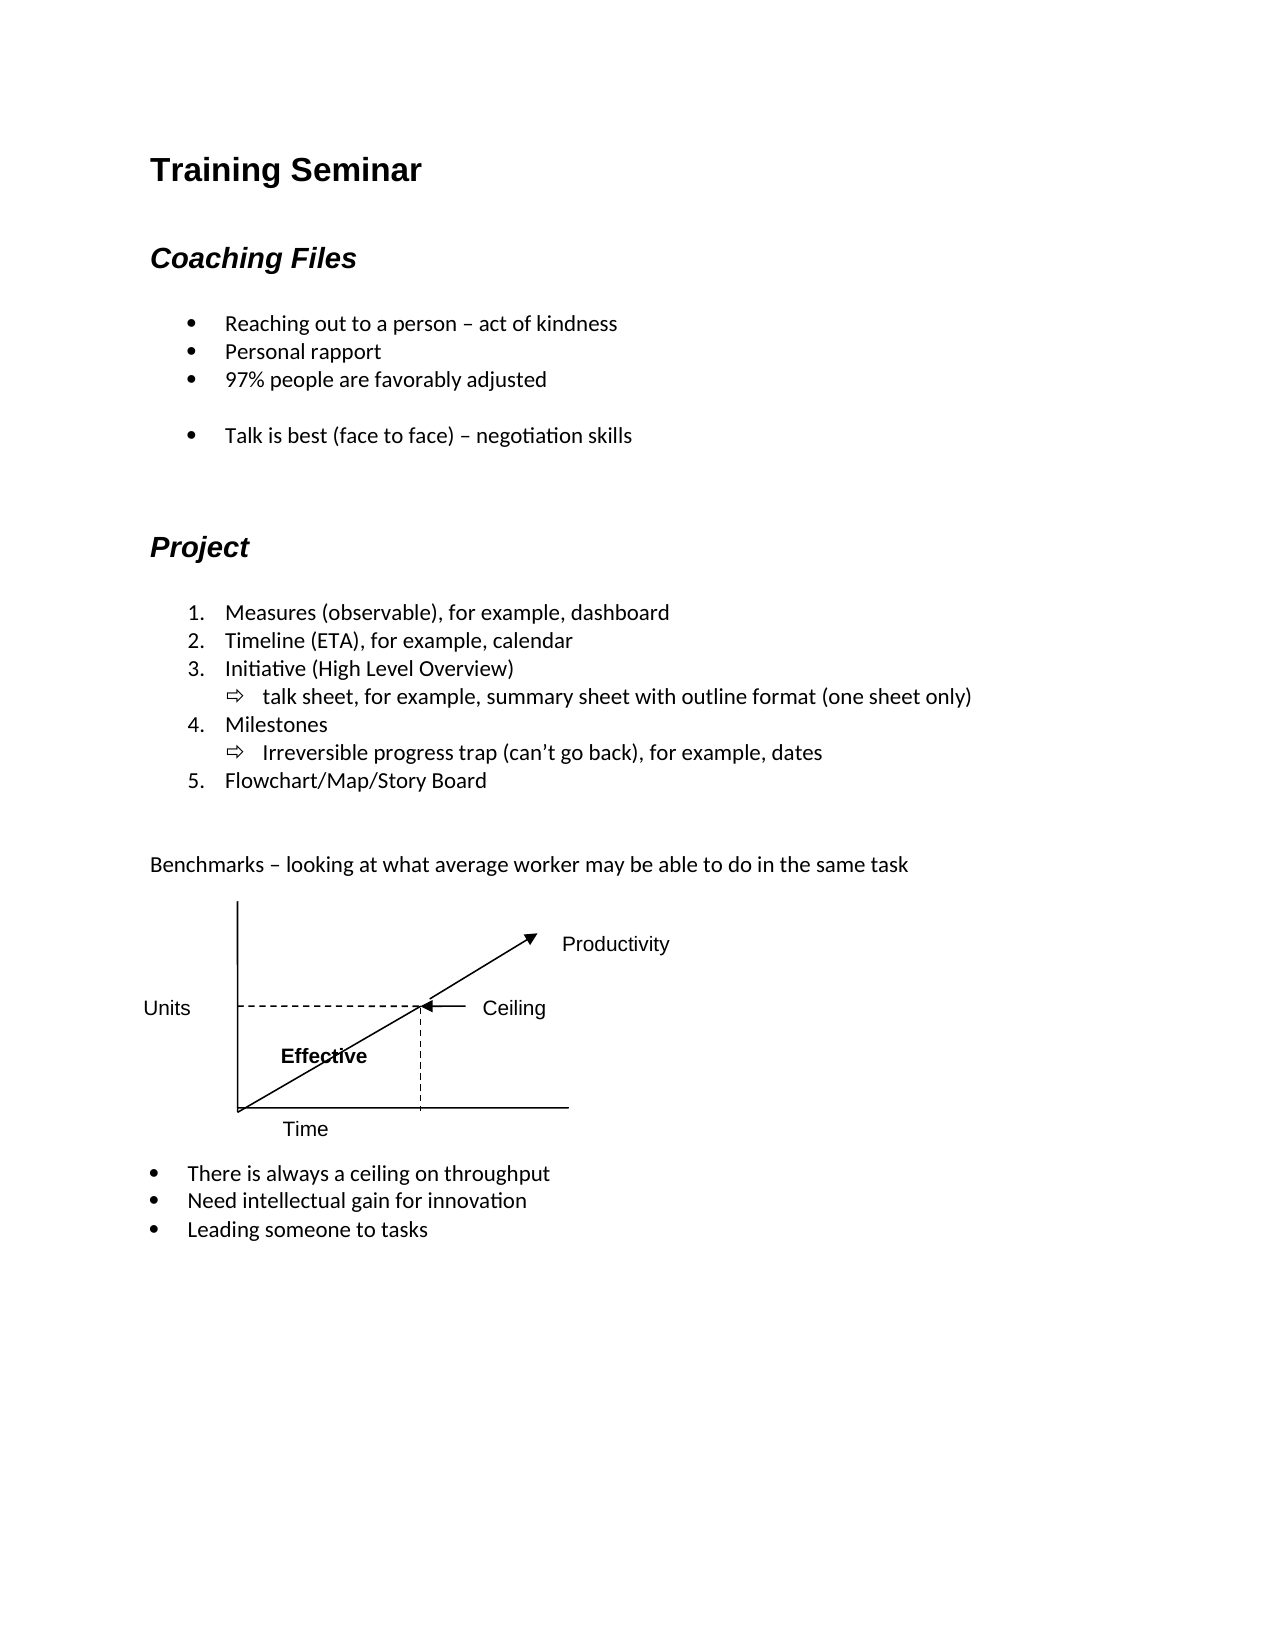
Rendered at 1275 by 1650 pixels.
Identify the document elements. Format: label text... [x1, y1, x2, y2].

list Flowchart/Map/Story Board [187, 766, 1125, 794]
subtitle Project [150, 530, 1125, 564]
subtitle Training Seminar [150, 150, 1125, 188]
list Measures (observable), for example, dashboard [187, 598, 1125, 626]
list There is always a ceiling on throughput [150, 1159, 1125, 1187]
list Initiative (High Level Overview) [187, 654, 1125, 682]
list Reaching out to a person – act of kindness [187, 309, 1125, 337]
list Milestones [187, 710, 1125, 738]
list talk sheet, for example, summary sheet with outline format (one sheet only) [225, 682, 1125, 710]
list 97% people are favorably adjusted [187, 365, 1125, 393]
list Personal rapport [187, 337, 1125, 365]
subtitle Coaching Files [150, 241, 1125, 275]
list Irreversible progress trap (can’t go back), for example, dates [225, 738, 1125, 766]
list Leading someone to tasks [150, 1215, 1125, 1243]
list Need intellectual gain for innovation [150, 1187, 1125, 1215]
list Timeline (), for example, calendar [187, 626, 1125, 654]
list Talk is best (face to face) – negotiation skills [187, 421, 1125, 449]
text Benchmarks – looking at what average worker may be able to do in the same task [150, 850, 1125, 878]
